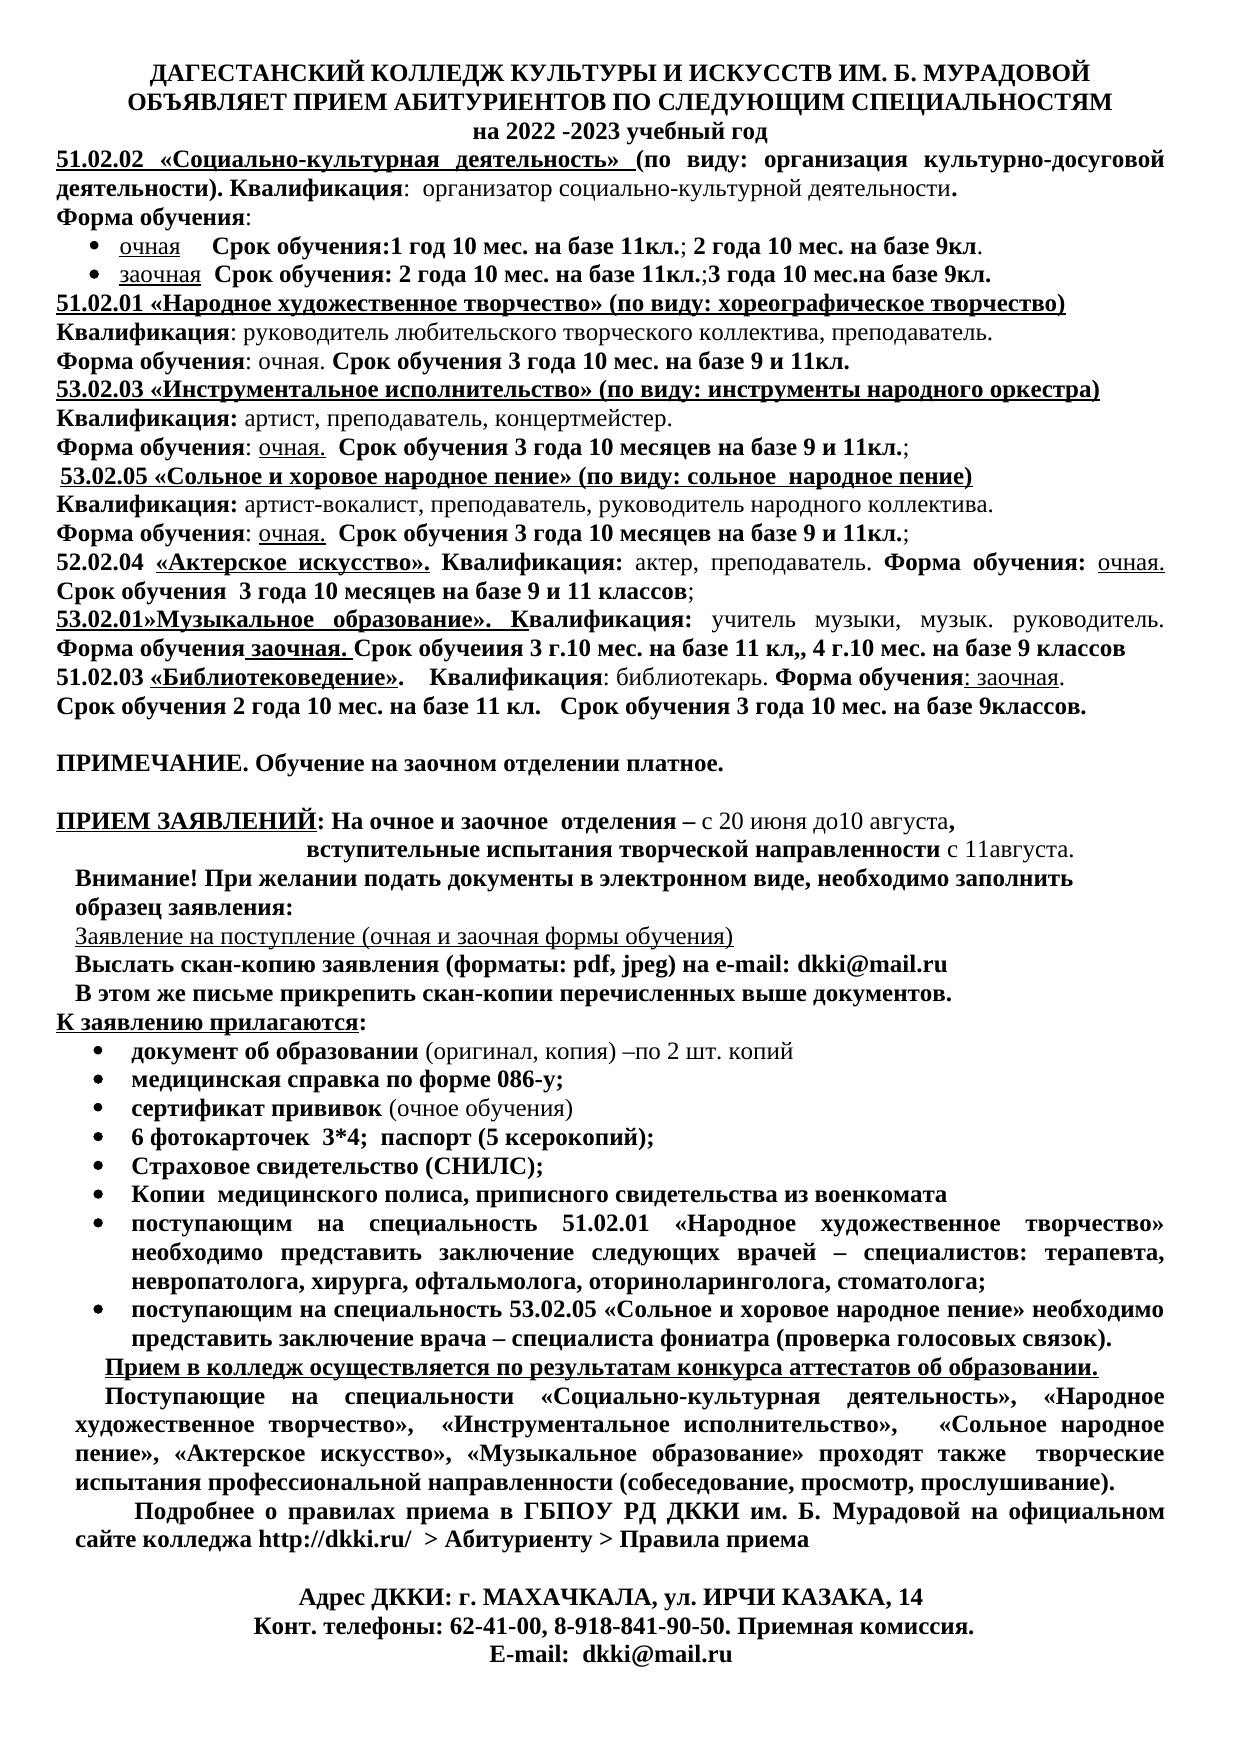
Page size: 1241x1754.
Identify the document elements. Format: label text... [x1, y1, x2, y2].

text Адрес ДККИ: г. МАХАЧКАЛА, ул. ИРЧИ КАЗАКА, 14 [56, 1582, 1165, 1611]
list 6 фотокарточек 3*4; паспорт (5 ксерокопий); [94, 1122, 1165, 1151]
text 53.02.05 «Сольное и хоровое народное пение» (по виду: сольное народное пение) [60, 461, 1165, 489]
text Форма обучения: очная. Срок обучения 3 года 10 месяцев на базе 9 и 11кл.; [56, 518, 1165, 547]
text на 2022 -2023 учебный год [75, 116, 1165, 144]
text 52.02.04 «Актерское искусство». Квалификация: актер, преподаватель. Форма обучения: очная. Срок обучения 3 года 10 месяцев на базе 9 и 11 классов; [56, 547, 1165, 604]
text 51.02.02 «Социально-культурная деятельность» (по виду: организация культурно-досуговой деятельности). Квалификация: организатор социально-культурной деятельности. [56, 144, 1165, 202]
text Внимание! При желании подать документы в электронном виде, необходимо заполнить образец заявления: [75, 863, 1165, 921]
text Форма обучения: [56, 202, 1165, 231]
text 53.02.03 «Инструментальное исполнительство» (по виду: инструменты народного оркестра) [56, 374, 1165, 403]
text ДАГЕСТАНСКИЙ КОЛЛЕДЖ КУЛЬТУРЫ И ИСКУССТВ ИМ. Б. МУРАДОВОЙ [75, 58, 1165, 87]
text Квалификация: руководитель любительского творческого коллектива, преподаватель. [56, 317, 1165, 346]
text 51.02.01 «Народное художественное творчество» (по виду: хореографическое творчество) [56, 288, 1165, 317]
text Срок обучения 2 года 10 мес. на базе 11 кл. Срок обучения 3 года 10 мес. на базе 9классов. [56, 691, 1165, 719]
text В этом же письме прикрепить скан-копии перечисленных выше документов. [75, 978, 1165, 1007]
list медицинская справка по форме 086-у; [94, 1064, 1165, 1093]
text Прием в колледж осуществляется по результатам конкурса аттестатов об образовании. [75, 1352, 1165, 1381]
list очная Срок обучения:1 год 10 мес. на базе 11кл.; 2 года 10 мес. на базе 9кл. [90, 231, 1165, 259]
text Форма обучения: очная. Срок обучения 3 года 10 месяцев на базе 9 и 11кл.; [56, 432, 1165, 461]
list поступающим на специальность 53.02.05 «Сольное и хоровое народное пение» необходимо представить заключение врача – специалиста фониатра (проверка голосовых связок). [94, 1294, 1165, 1352]
text Поступающие на специальности «Социально-культурная деятельность», «Народное художественное творчество», «Инструментальное исполнительство», «Сольное народное пение», «Актерское искусство», «Музыкальное образование» проходят также творческие испытания профессиональной направленности (собеседование, просмотр, прослушивание). [75, 1381, 1165, 1496]
list поступающим на специальность 51.02.01 «Народное художественное творчество» необходимо представить заключение следующих врачей – специалистов: терапевта, невропатолога, хирурга, офтальмолога, оториноларинголога, стоматолога; [94, 1208, 1165, 1294]
list документ об образовании (оригинал, копия) –по 2 шт. копий [94, 1036, 1165, 1064]
text Заявление на поступление (очная и заочная формы обучения) [75, 921, 1165, 949]
text Квалификация: артист-вокалист, преподаватель, руководитель народного коллектива. [56, 489, 1165, 518]
text Подробнее о правилах приема в ГБПОУ РД ДККИ им. Б. Мурадовой на официальном сайте колледжа http://dkki.ru/ > Абитуриенту > Правила приема [75, 1496, 1165, 1553]
text ПРИЕМ ЗАЯВЛЕНИЙ: На очное и заочное отделения – с 20 июня до10 августа, [56, 806, 1165, 834]
list заочная Срок обучения: 2 года 10 мес. на базе 11кл.;3 года 10 мес.на базе 9кл. [90, 259, 1165, 288]
text 53.02.01»Музыкальное образование». Квалификация: учитель музыки, музык. руководитель. Форма обучения заочная. Срок обучеиия 3 г.10 мес. на базе 11 кл,, 4 г.10 мес. на базе 9 классов [56, 604, 1165, 662]
text Форма обучения: очная. Срок обучения 3 года 10 мес. на базе 9 и 11кл. [56, 346, 1165, 374]
text К заявлению прилагаются: [56, 1007, 1165, 1036]
text E-mail: dkki@mail.ru [56, 1639, 1165, 1668]
list сертификат прививок (очное обучения) [94, 1093, 1165, 1122]
list Копии медицинского полиса, приписного свидетельства из военкомата [94, 1179, 1165, 1208]
text Квалификация: артист, преподаватель, концертмейстер. [56, 403, 1165, 432]
text Конт. телефоны: 62-41-00, 8-918-841-90-50. Приемная комиссия. [56, 1611, 1165, 1639]
text 51.02.03 «Библиотековедение». Квалификация: библиотекарь. Форма обучения: заочная. [56, 662, 1165, 691]
text ПРИМЕЧАНИЕ. Обучение на заочном отделении платное. [56, 748, 1165, 777]
text Выслать скан-копию заявления (форматы: pdf, jpeg) на e-mail: dkki@mail.ru [75, 949, 1165, 978]
list Страховое свидетельство (СНИЛС); [94, 1151, 1165, 1179]
text вступительные испытания творческой направленности с 11августа. [56, 834, 1165, 863]
text ОБЪЯВЛЯЕТ ПРИЕМ АБИТУРИЕНТОВ ПО СЛЕДУЮЩИМ СПЕЦИАЛЬНОСТЯМ [75, 87, 1165, 116]
